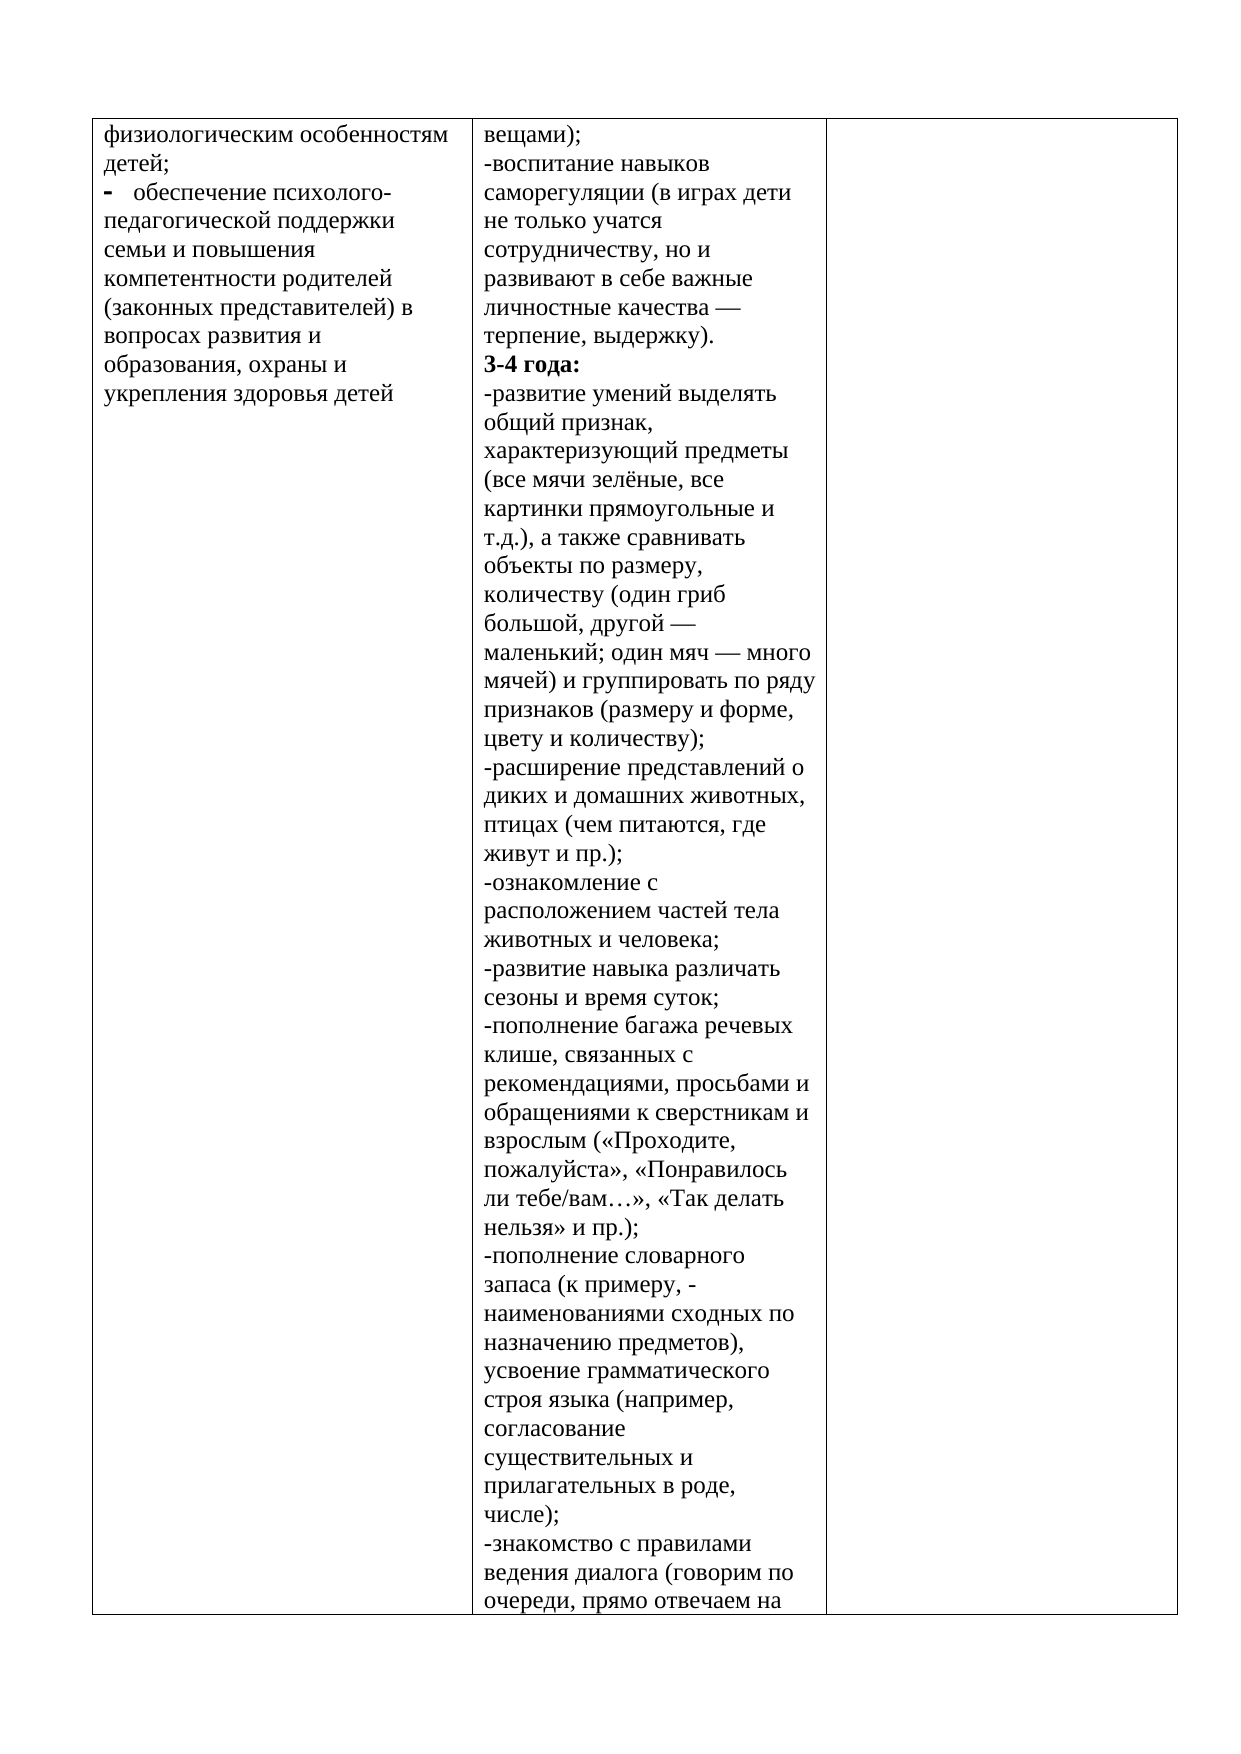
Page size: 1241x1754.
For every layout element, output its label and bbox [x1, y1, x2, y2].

table_cell [93, 119, 472, 1614]
table_cell [473, 119, 826, 1614]
table_cell [827, 119, 1177, 1614]
